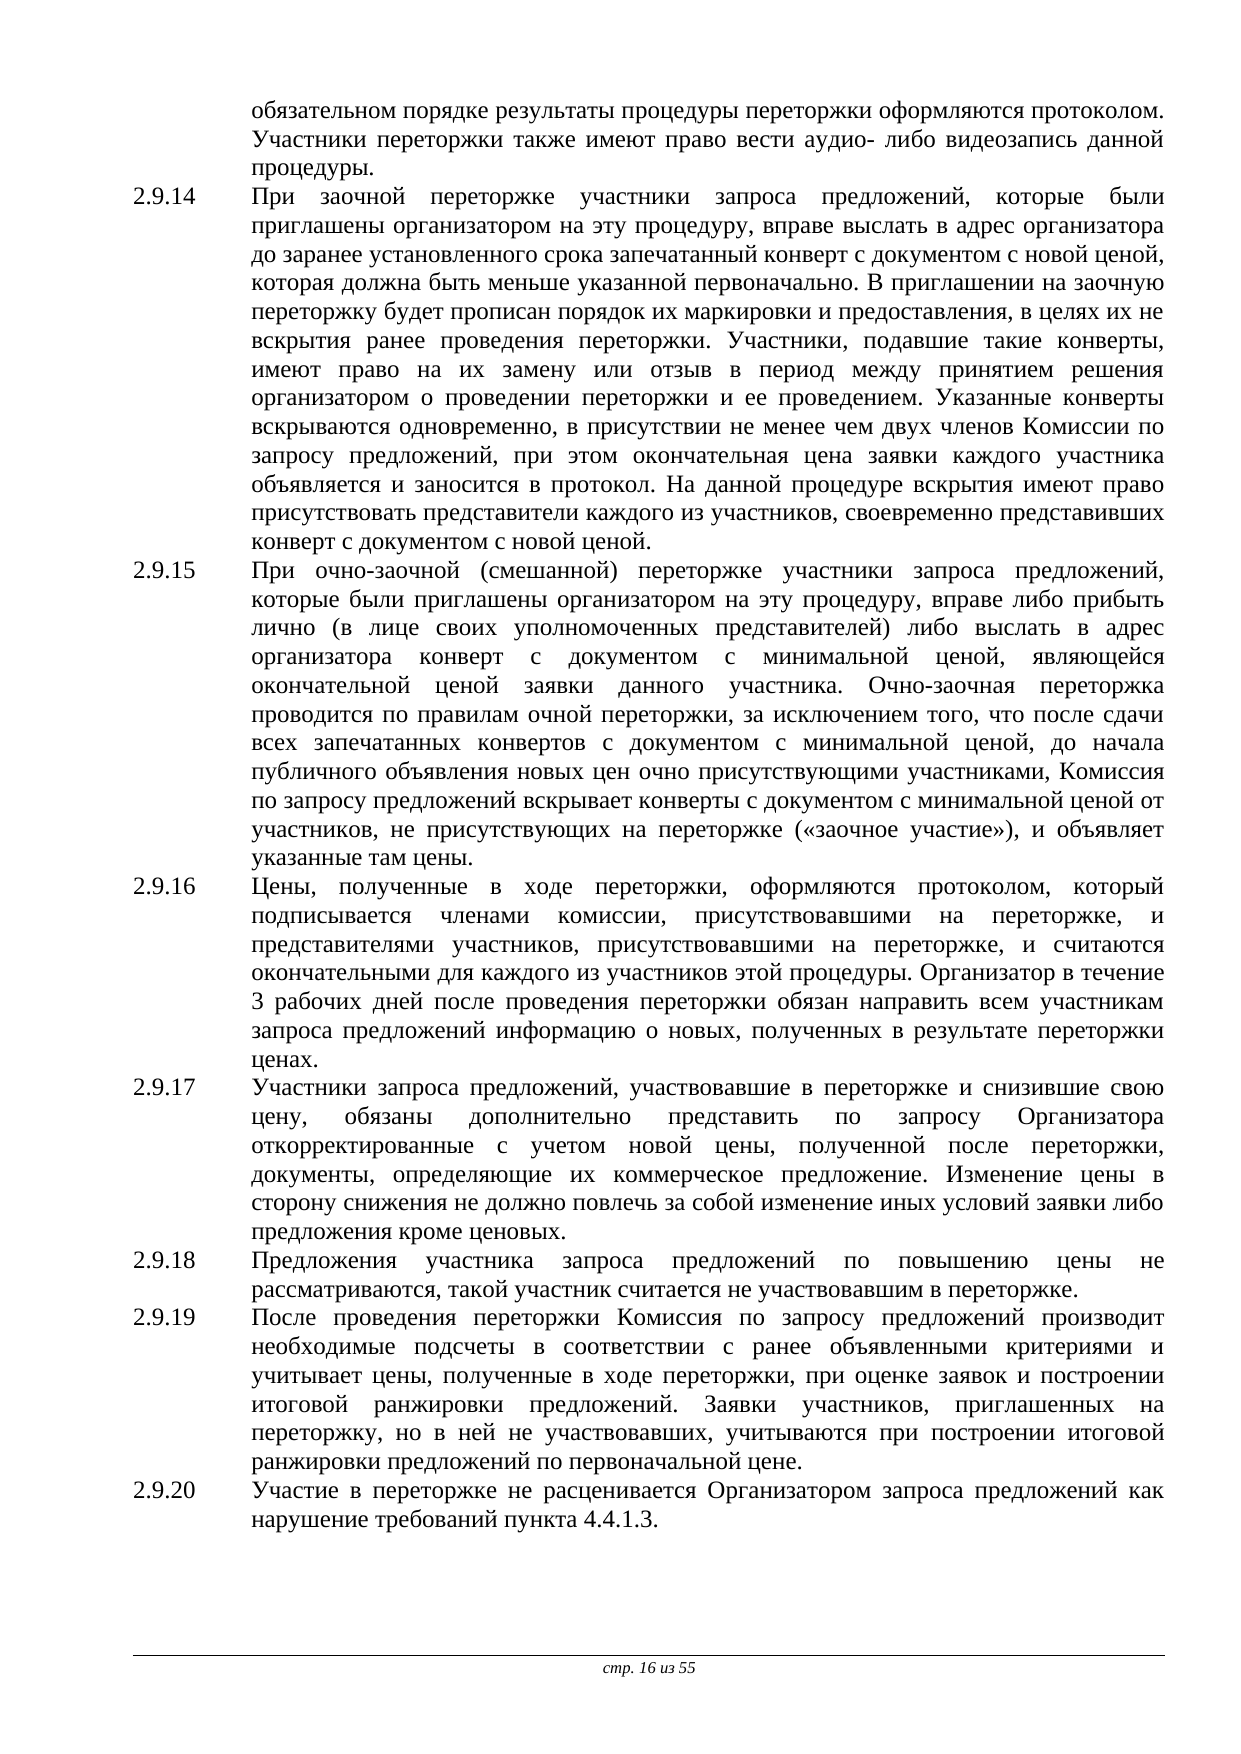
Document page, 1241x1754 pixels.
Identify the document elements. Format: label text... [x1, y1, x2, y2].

text Предложения участника запроса предложений по повышению цены не рассматриваются, такой участник считается не участвовавшим в переторжке. [133, 1245, 1165, 1302]
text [133, 95, 1165, 181]
text При заочной переторжке участники запроса предложений, которые были приглашены организатором на эту процедуру, вправе выслать в адрес организатора до заранее установленного срока запечатанный конверт с документом с новой ценой, которая должна быть меньше указанной первоначально. В приглашении на заочную переторжку будет прописан порядок их маркировки и предоставления, в целях их не вскрытия ранее проведения переторжки. Участники, подавшие такие конверты, имеют право на их замену или отзыв в период между принятием решения организатором о проведении переторжки и ее проведением. Указанные конверты вскрываются одновременно, в присутствии не менее чем двух членов Комиссии по запросу предложений, при этом окончательная цена заявки каждого участника объявляется и заносится в протокол. На данной процедуре вскрытия имеют право присутствовать представители каждого из участников, своевременно представивших конверт с документом с новой ценой. [133, 181, 1165, 555]
text Участники запроса предложений, участвовавшие в переторжке и снизившие свою цену, обязаны дополнительно представить по запросу Организатора откорректированные с учетом новой цены, полученной после переторжки, документы, определяющие их коммерческое предложение. Изменение цены в сторону снижения не должно повлечь за собой изменение иных условий заявки либо предложения кроме ценовых. [133, 1072, 1165, 1245]
text После проведения переторжки Комиссия по запросу предложений производит необходимые подсчеты в соответствии с ранее объявленными критериями и учитывает цены, полученные в ходе переторжки, при оценке заявок и построении итоговой ранжировки предложений. Заявки участников, приглашенных на переторжку, но в ней не участвовавших, учитываются при построении итоговой ранжировки предложений по первоначальной цене. [133, 1302, 1165, 1475]
text Участие в переторжке не расценивается Организатором запроса предложений как нарушение требований пункта 4.4.1.3. [133, 1475, 1165, 1532]
text Цены, полученные в ходе переторжки, оформляются протоколом, который подписывается членами комиссии, присутствовавшими на переторжке, и представителями участников, присутствовавшими на переторжке, и считаются окончательными для каждого из участников этой процедуры. Организатор в течение 3 рабочих дней после проведения переторжки обязан направить всем участникам запроса предложений информацию о новых, полученных в результате переторжки ценах. [133, 871, 1165, 1072]
text При очно-заочной (смешанной) переторжке участники запроса предложений, которые были приглашены организатором на эту процедуру, вправе либо прибыть лично (в лице своих уполномоченных представителей) либо выслать в адрес организатора конверт с документом с минимальной ценой, являющейся окончательной ценой заявки данного участника. Очно-заочная переторжка проводится по правилам очной переторжки, за исключением того, что после сдачи всех запечатанных конвертов с документом с минимальной ценой, до начала публичного объявления новых цен очно присутствующими участниками, Комиссия по запросу предложений вскрывает конверты с документом с минимальной ценой от участников, не присутствующих на переторжке («заочное участие»), и объявляет указанные там цены. [133, 555, 1165, 871]
